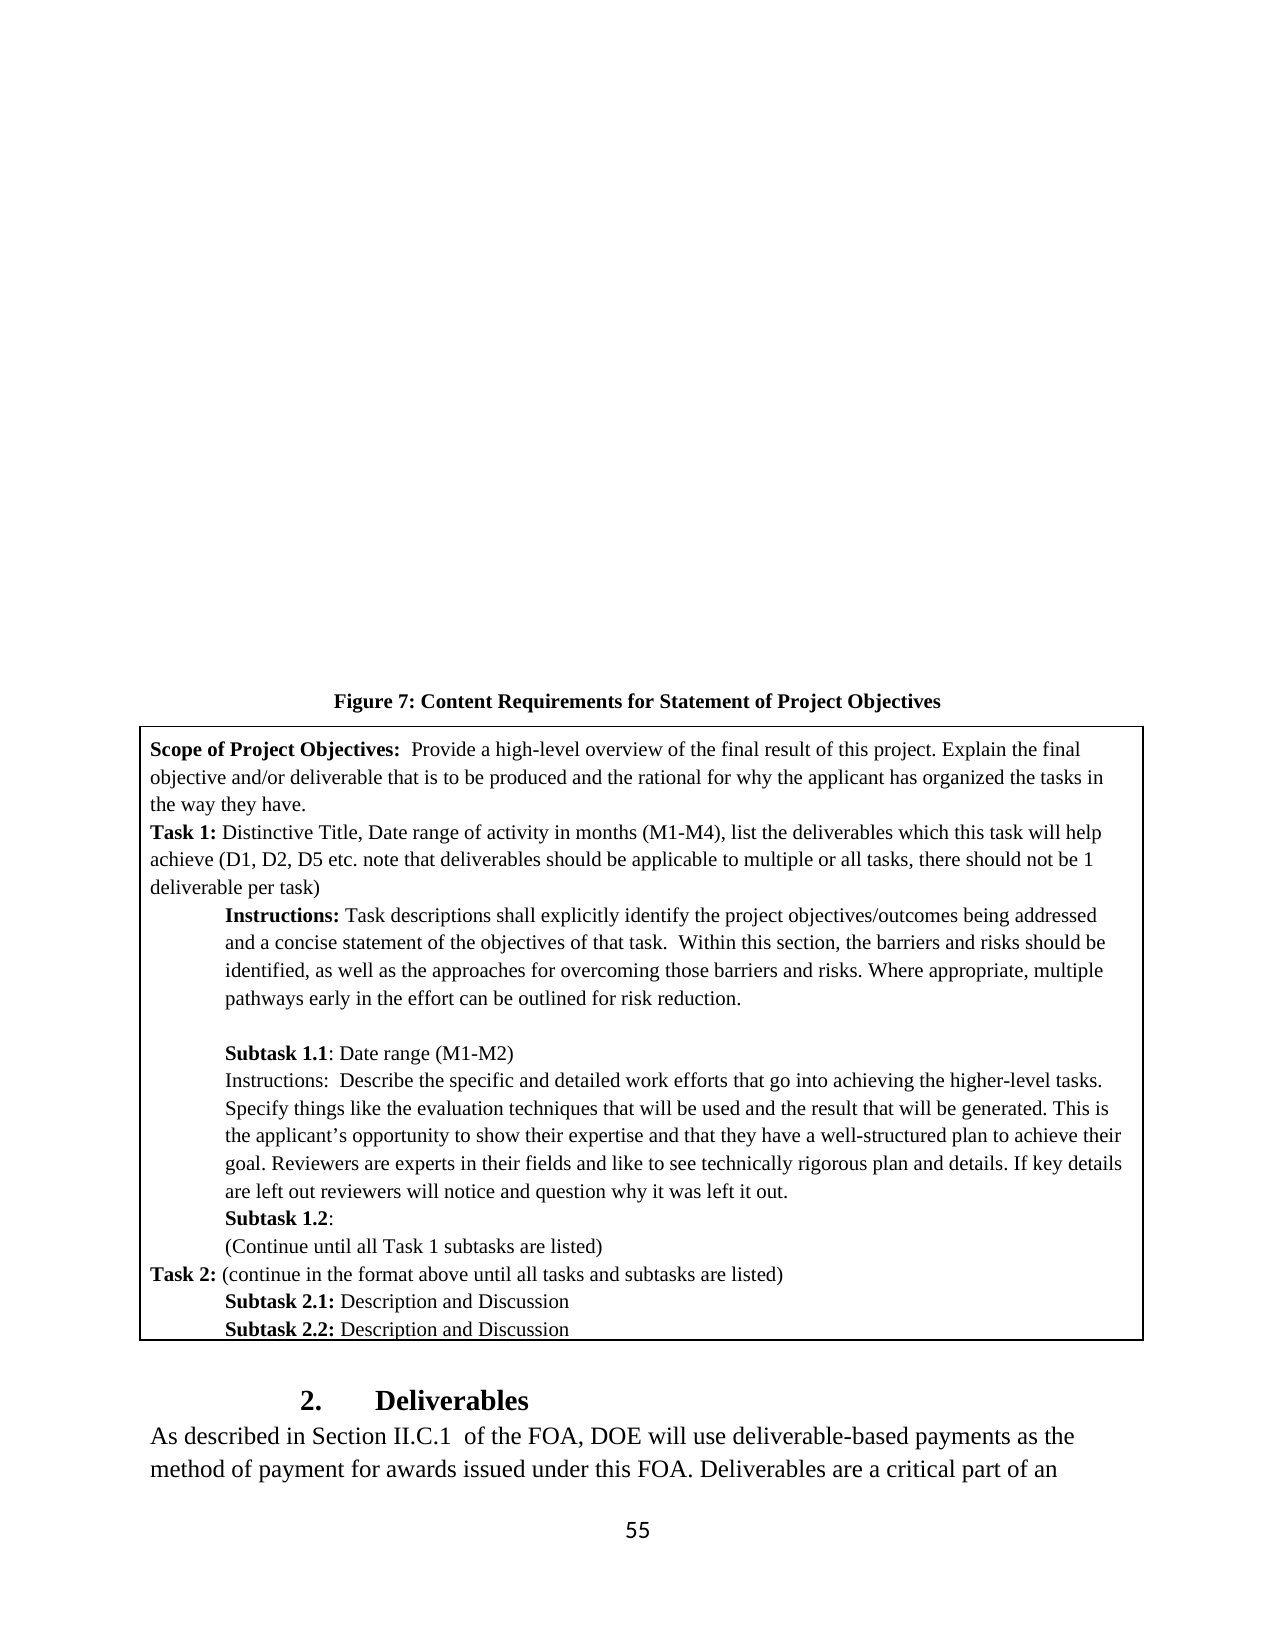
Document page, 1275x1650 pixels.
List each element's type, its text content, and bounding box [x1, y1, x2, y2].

text Figure 7: Content Requirements for Statement of Project Objectives [150, 688, 1125, 713]
text Subtask 2.2: Description and Discussion [150, 1317, 1125, 1339]
text Subtask 2.1: Description and Discussion [150, 1289, 1125, 1313]
text Subtask 1.2: [150, 1206, 1125, 1230]
list Deliverables [300, 1383, 1125, 1416]
text Task 2: (continue in the format above until all tasks and subtasks are listed) [150, 1261, 1125, 1286]
text Instructions: Task descriptions shall explicitly identify the project objectives/outcomes being addressed and a concise statement of the objectives of that task. Within this section, the barriers and risks should be identified, as well as the approaches for overcoming those barriers and risks. Where appropriate, multiple pathways early in the effort can be outlined for risk reduction. [225, 903, 1125, 1009]
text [150, 1421, 1125, 1483]
text Instructions: Describe the specific and detailed work efforts that go into achieving the higher-level tasks. Specify things like the evaluation techniques that will be used and the result that will be generated. This is the applicant’s opportunity to show their expertise and that they have a well-structured plan to achieve their goal. Reviewers are experts in their fields and like to see technically rigorous plan and details. If key details are left out reviewers will notice and question why it was left it out. [225, 1068, 1125, 1203]
text Scope of Project Objectives: Provide a high-level overview of the final result of this project. Explain the final objective and/or deliverable that is to be produced and the rational for why the applicant has organized the tasks in the way they have. [150, 737, 1125, 816]
text Subtask 1.1: Date range (M1-M2) [150, 1041, 1125, 1065]
text Task 1: Distinctive Title, Date range of activity in months (M1-M4), list the deliverables which this task will help achieve (D1, D2, D5 etc. note that deliverables should be applicable to multiple or all tasks, there should not be 1 deliverable per task) [150, 820, 1125, 899]
text (Continue until all Task 1 subtasks are listed) [150, 1234, 1125, 1258]
